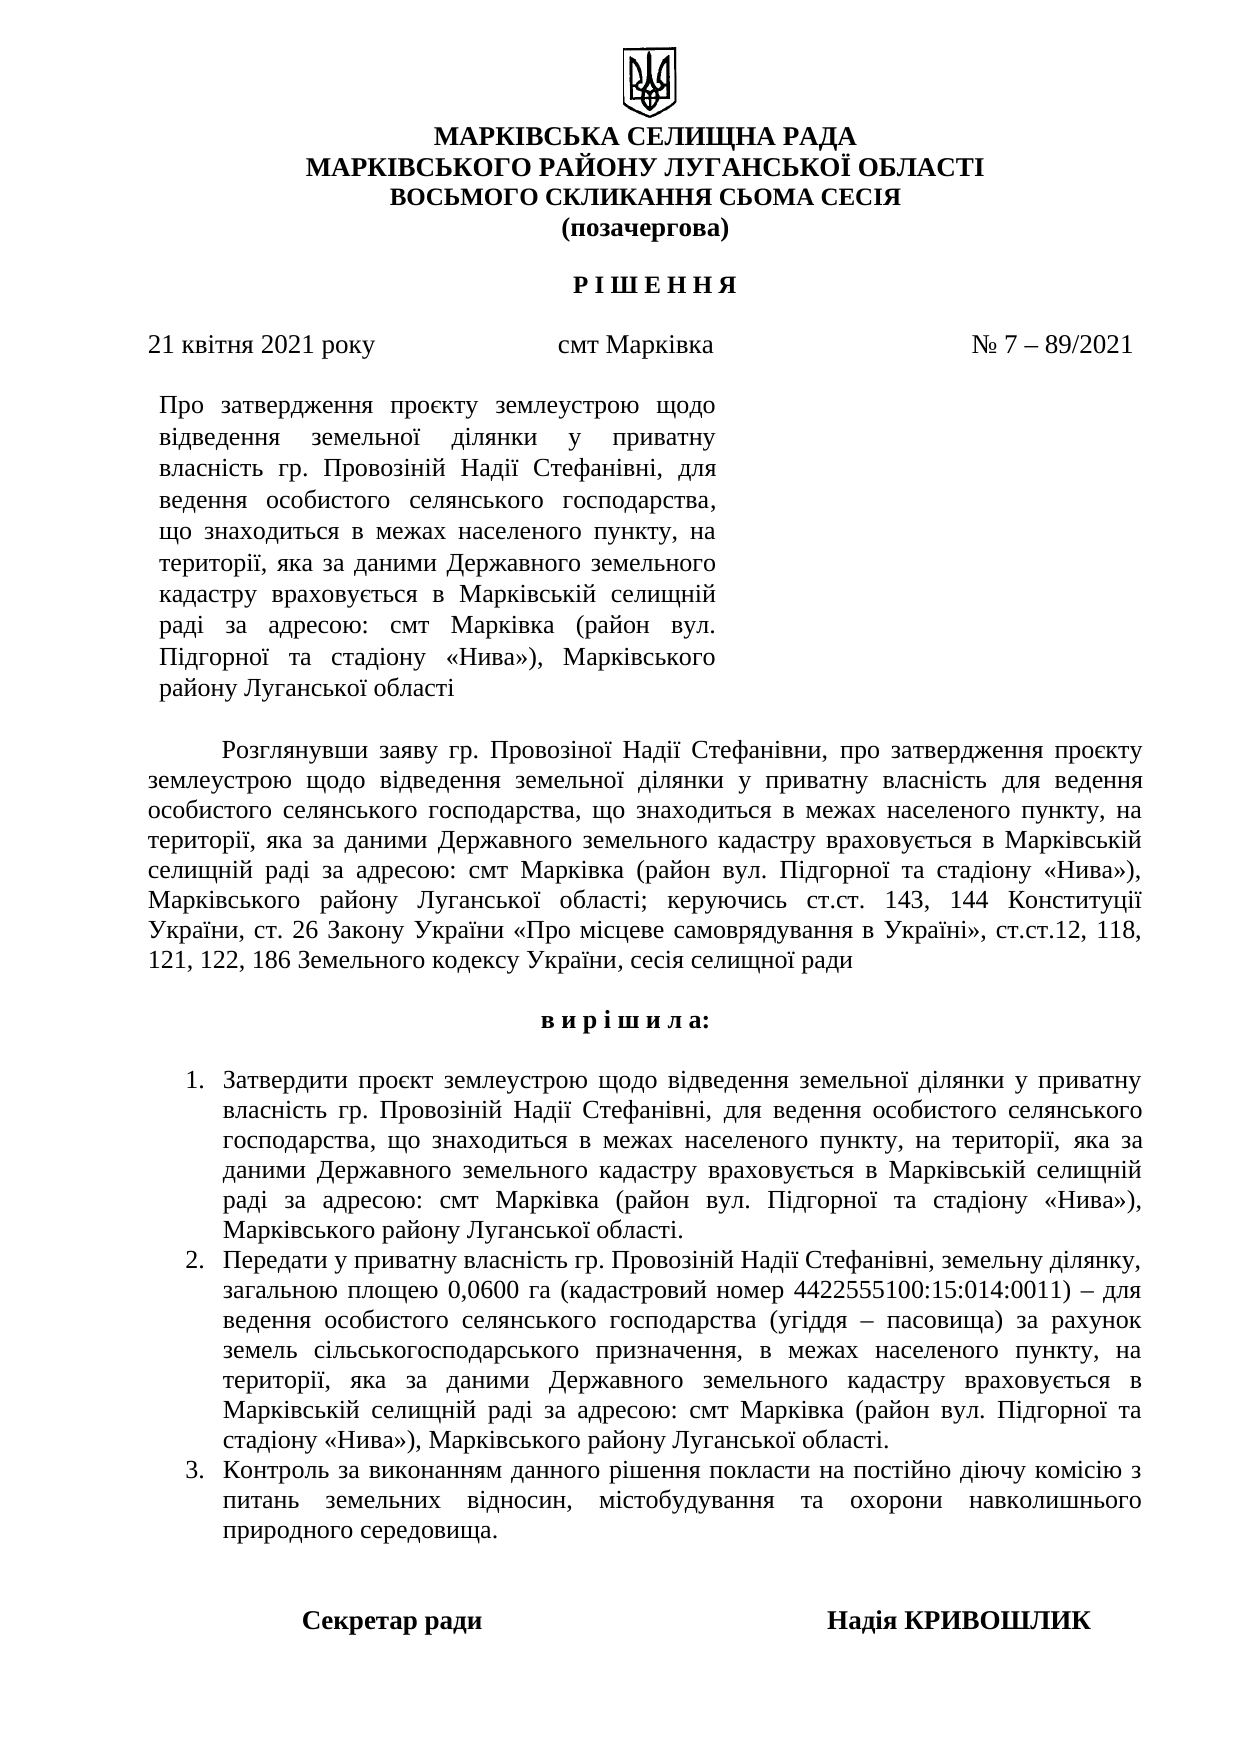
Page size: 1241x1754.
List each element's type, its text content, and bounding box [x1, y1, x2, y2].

text 21 квітня 2021 року смт Марківка № 7 – 89/2021 [148, 328, 1143, 359]
list Затвердити проєкт землеустрою щодо відведення земельної ділянки у приватну власність гр. Провозіній Надії Стефанівні, для ведення особистого селянського господарства, що знаходиться в межах населеного пункту, на території, яка за даними Державного земельного кадастру враховується в Марківській селищній раді за адресою: смт Марківка (район вул. Підгорної та стадіону «Нива»), Марківського району Луганської області. [185, 1064, 1143, 1244]
list Передати у приватну власність гр. Провозіній Надії Стефанівні, земельну ділянку, загальною площею 0,0600 га (кадастровий номер 4422555100:15:014:0011) – для ведення особистого селянського господарства (угіддя – пасовища) за рахунок земель сільськогосподарського призначення, в межах населеного пункту, на території, яка за даними Державного земельного кадастру враховується в Марківській селищній раді за адресою: смт Марківка (район вул. Підгорної та стадіону «Нива»), Марківського району Луганської області. [185, 1244, 1143, 1454]
text в и р і ш и л а: [148, 1004, 1143, 1034]
subtitle МАРКІВСЬКОГО РАЙОНУ ЛУГАНСЬКОЇ ОБЛАСТІ [148, 151, 1143, 182]
text ВОСЬМОГО СКЛИКАННЯ СЬОМА СЕСІЯ [148, 182, 1143, 211]
text Розглянувши заяву гр. Провозіної Надії Стефанівни, про затвердження проєкту землеустрою щодо відведення земельної ділянки у приватну власність для ведення особистого селянського господарства, що знаходиться в межах населеного пункту, на території, яка за даними Державного земельного кадастру враховується в Марківській селищній раді за адресою: смт Марківка (район вул. Підгорної та стадіону «Нива»), Марківського району Луганської області; керуючись ст.ст. 143, 144 Конституції України, ст. 26 Закону України «Про місцеве самоврядування в Україні», ст.ст.12, 118, 121, 122, 186 Земельного кодексу України, сесія селищної ради [148, 734, 1143, 974]
list Контроль за виконанням данного рішення покласти на постійно діючу комісію з питань земельних відносин, містобудування та охорони навколишнього природного середовища. [185, 1454, 1143, 1544]
table_header Про затвердження проєкту землеустрою щодо відведення земельної ділянки у приватну власність гр. Провозіній Надії Стефанівні, для ведення особистого селянського господарства, що знаходиться в межах населеного пункту, на території, яка за даними Державного земельного кадастру враховується в Марківській селищній раді за адресою: смт Марківка (район вул. Підгорної та стадіону «Нива»), Марківського району Луганської області [148, 389, 736, 704]
list Секретар ради Надія КРИВОШЛИК [148, 1604, 1152, 1635]
subtitle МАРКІВСЬКА СЕЛИЩНА РАДА [148, 120, 1143, 151]
text (позачергова) [148, 211, 1143, 242]
text Р І Ш Е Н Н Я [148, 271, 1143, 299]
picture [623, 47, 677, 118]
